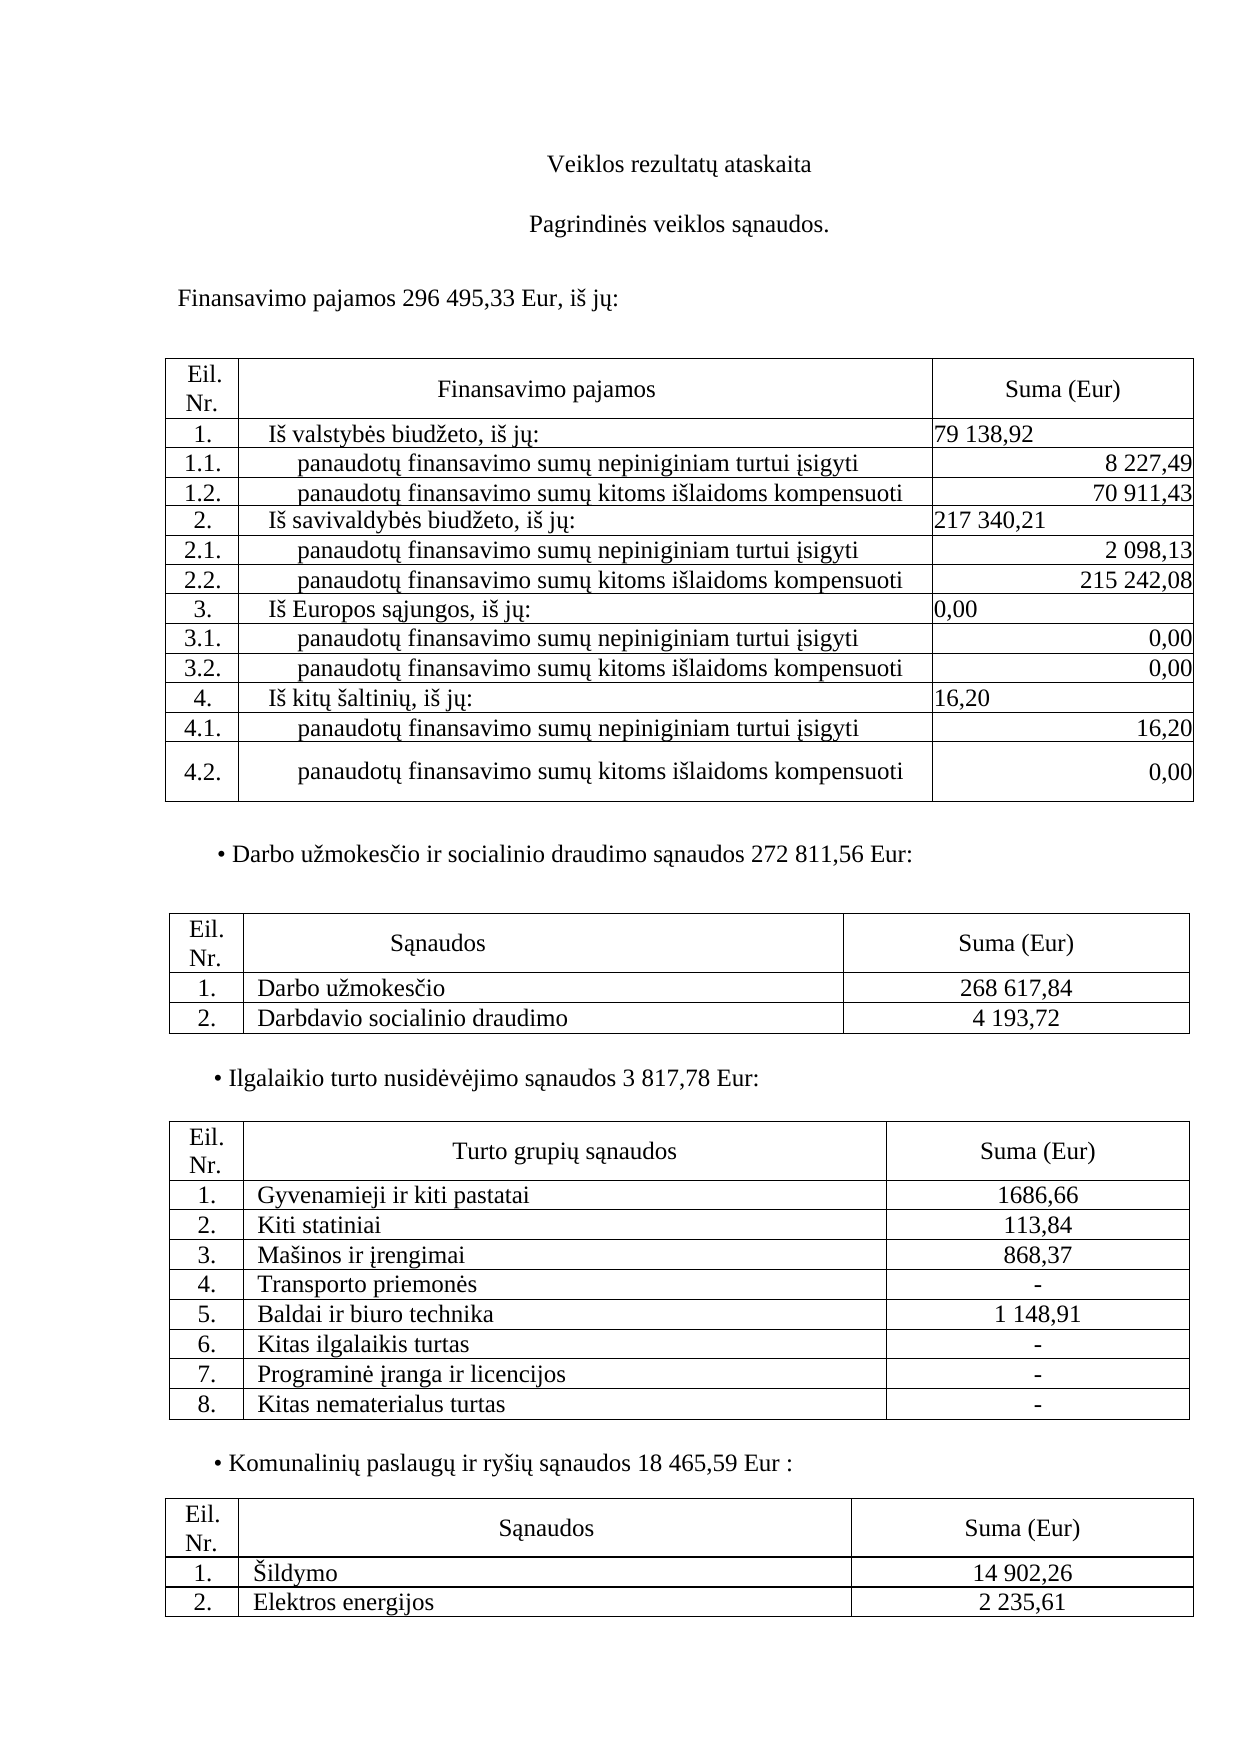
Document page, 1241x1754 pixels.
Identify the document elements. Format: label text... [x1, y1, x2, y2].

table_cell 113,84 [887, 1210, 1189, 1239]
table_cell Gyvenamieji ir kiti pastatai [244, 1181, 886, 1209]
table_cell Darbdavio socialinio draudimo [244, 1003, 843, 1033]
table_cell Kiti statiniai [244, 1210, 886, 1239]
table_cell - [887, 1359, 1189, 1388]
table_header Finansavimo pajamos [239, 359, 932, 418]
table_cell 2. [166, 506, 238, 534]
table_cell 16,20 [933, 683, 1193, 712]
table_cell 2.1. [166, 536, 238, 564]
text Veiklos rezultatų ataskaita [177, 149, 1181, 178]
table_cell 2. [170, 1003, 243, 1033]
table_cell - [887, 1330, 1189, 1358]
table_cell Darbo užmokesčio [244, 973, 843, 1002]
table_header Eil. Nr. [166, 1499, 238, 1556]
text Pagrindinės veiklos sąnaudos. [177, 209, 1181, 238]
table_cell panaudotų finansavimo sumų kitoms išlaidoms kompensuoti [239, 742, 932, 801]
table_cell 4 193,72 [844, 1003, 1189, 1033]
table_header Eil. Nr. [170, 914, 243, 972]
table_cell 217 340,21 [933, 506, 1193, 534]
table_header Eil. Nr. [166, 359, 238, 418]
table_cell Baldai ir biuro technika [244, 1300, 886, 1328]
table_cell 1. [170, 1181, 243, 1209]
table_cell 8 227,49 [933, 448, 1193, 477]
table_cell Iš valstybės biudžeto, iš jų: [239, 419, 932, 447]
table_cell 2 098,13 [933, 536, 1193, 564]
table_header Turto grupių sąnaudos [244, 1122, 886, 1179]
table_cell 5. [170, 1300, 243, 1328]
table_cell 0,00 [933, 742, 1193, 801]
table_cell 3. [170, 1240, 243, 1268]
table_cell panaudotų finansavimo sumų nepiniginiam turtui įsigyti [239, 624, 932, 652]
table_cell Iš savivaldybės biudžeto, iš jų: [239, 506, 932, 534]
table_cell 0,00 [933, 624, 1193, 652]
table_cell 2. [170, 1210, 243, 1239]
table_cell panaudotų finansavimo sumų kitoms išlaidoms kompensuoti [239, 654, 932, 682]
table_cell Transporto priemonės [244, 1270, 886, 1298]
table_cell 2. [166, 1588, 238, 1616]
table_cell 6. [170, 1330, 243, 1358]
table_cell 14 902,26 [852, 1558, 1193, 1586]
table_cell 868,37 [887, 1240, 1189, 1268]
table_cell 1 148,91 [887, 1300, 1189, 1328]
table_cell Iš Europos sąjungos, iš jų: [239, 594, 932, 622]
table_cell 3.2. [166, 654, 238, 682]
table_header Eil. Nr. [170, 1122, 243, 1179]
table_cell Programinė įranga ir licencijos [244, 1359, 886, 1388]
table_cell Iš kitų šaltinių, iš jų: [239, 683, 932, 712]
table_cell Kitas nematerialus turtas [244, 1389, 886, 1418]
table_cell 16,20 [933, 713, 1193, 741]
table_cell 1. [166, 419, 238, 447]
table_cell panaudotų finansavimo sumų nepiniginiam turtui įsigyti [239, 536, 932, 564]
table_cell 0,00 [933, 594, 1193, 622]
table_cell 2 235,61 [852, 1588, 1193, 1616]
table_cell 4.2. [166, 742, 238, 801]
table_header Suma (Eur) [887, 1122, 1189, 1179]
table_cell panaudotų finansavimo sumų kitoms išlaidoms kompensuoti [239, 478, 932, 504]
table_cell 79 138,92 [933, 419, 1193, 447]
table_cell 1. [166, 1558, 238, 1586]
table_header Suma (Eur) [852, 1499, 1193, 1556]
table_cell 4. [170, 1270, 243, 1298]
text Finansavimo pajamos 296 495,33 Eur, iš jų: [177, 283, 1181, 312]
table_cell Kitas ilgalaikis turtas [244, 1330, 886, 1358]
table_cell 8. [170, 1389, 243, 1418]
table_cell 4. [166, 683, 238, 712]
table_cell 1. [170, 973, 243, 1002]
table_cell panaudotų finansavimo sumų nepiniginiam turtui įsigyti [239, 448, 932, 477]
table_cell panaudotų finansavimo sumų nepiniginiam turtui įsigyti [239, 713, 932, 741]
table_cell panaudotų finansavimo sumų kitoms išlaidoms kompensuoti [239, 565, 932, 593]
table_cell - [887, 1270, 1189, 1298]
table_cell Šildymo [239, 1558, 851, 1586]
table_header Suma (Eur) [933, 359, 1193, 418]
table_cell 2.2. [166, 565, 238, 593]
table_cell Elektros energijos [239, 1588, 851, 1616]
table_cell - [887, 1389, 1189, 1418]
table_cell 0,00 [933, 654, 1193, 682]
table_cell 7. [170, 1359, 243, 1388]
table_header Suma (Eur) [844, 914, 1189, 972]
text • Ilgalaikio turto nusidėvėjimo sąnaudos 3 817,78 Eur: [213, 1063, 1181, 1091]
table_cell 268 617,84 [844, 973, 1189, 1002]
table_cell 1.2. [166, 478, 238, 504]
table_cell 1.1. [166, 448, 238, 477]
table_cell Mašinos ir įrengimai [244, 1240, 886, 1268]
table_cell 70 911,43 [933, 478, 1193, 504]
table_header Sąnaudos [244, 914, 843, 972]
table_header Sąnaudos [239, 1499, 851, 1556]
table_cell 4.1. [166, 713, 238, 741]
table_cell 1686,66 [887, 1181, 1189, 1209]
text • Komunalinių paslaugų ir ryšių sąnaudos 18 465,59 Eur : [213, 1448, 1181, 1477]
table_cell 215 242,08 [933, 565, 1193, 593]
text • Darbo užmokesčio ir socialinio draudimo sąnaudos 272 811,56 Eur: [177, 839, 1181, 867]
table_cell 3.1. [166, 624, 238, 652]
table_cell 3. [166, 594, 238, 622]
